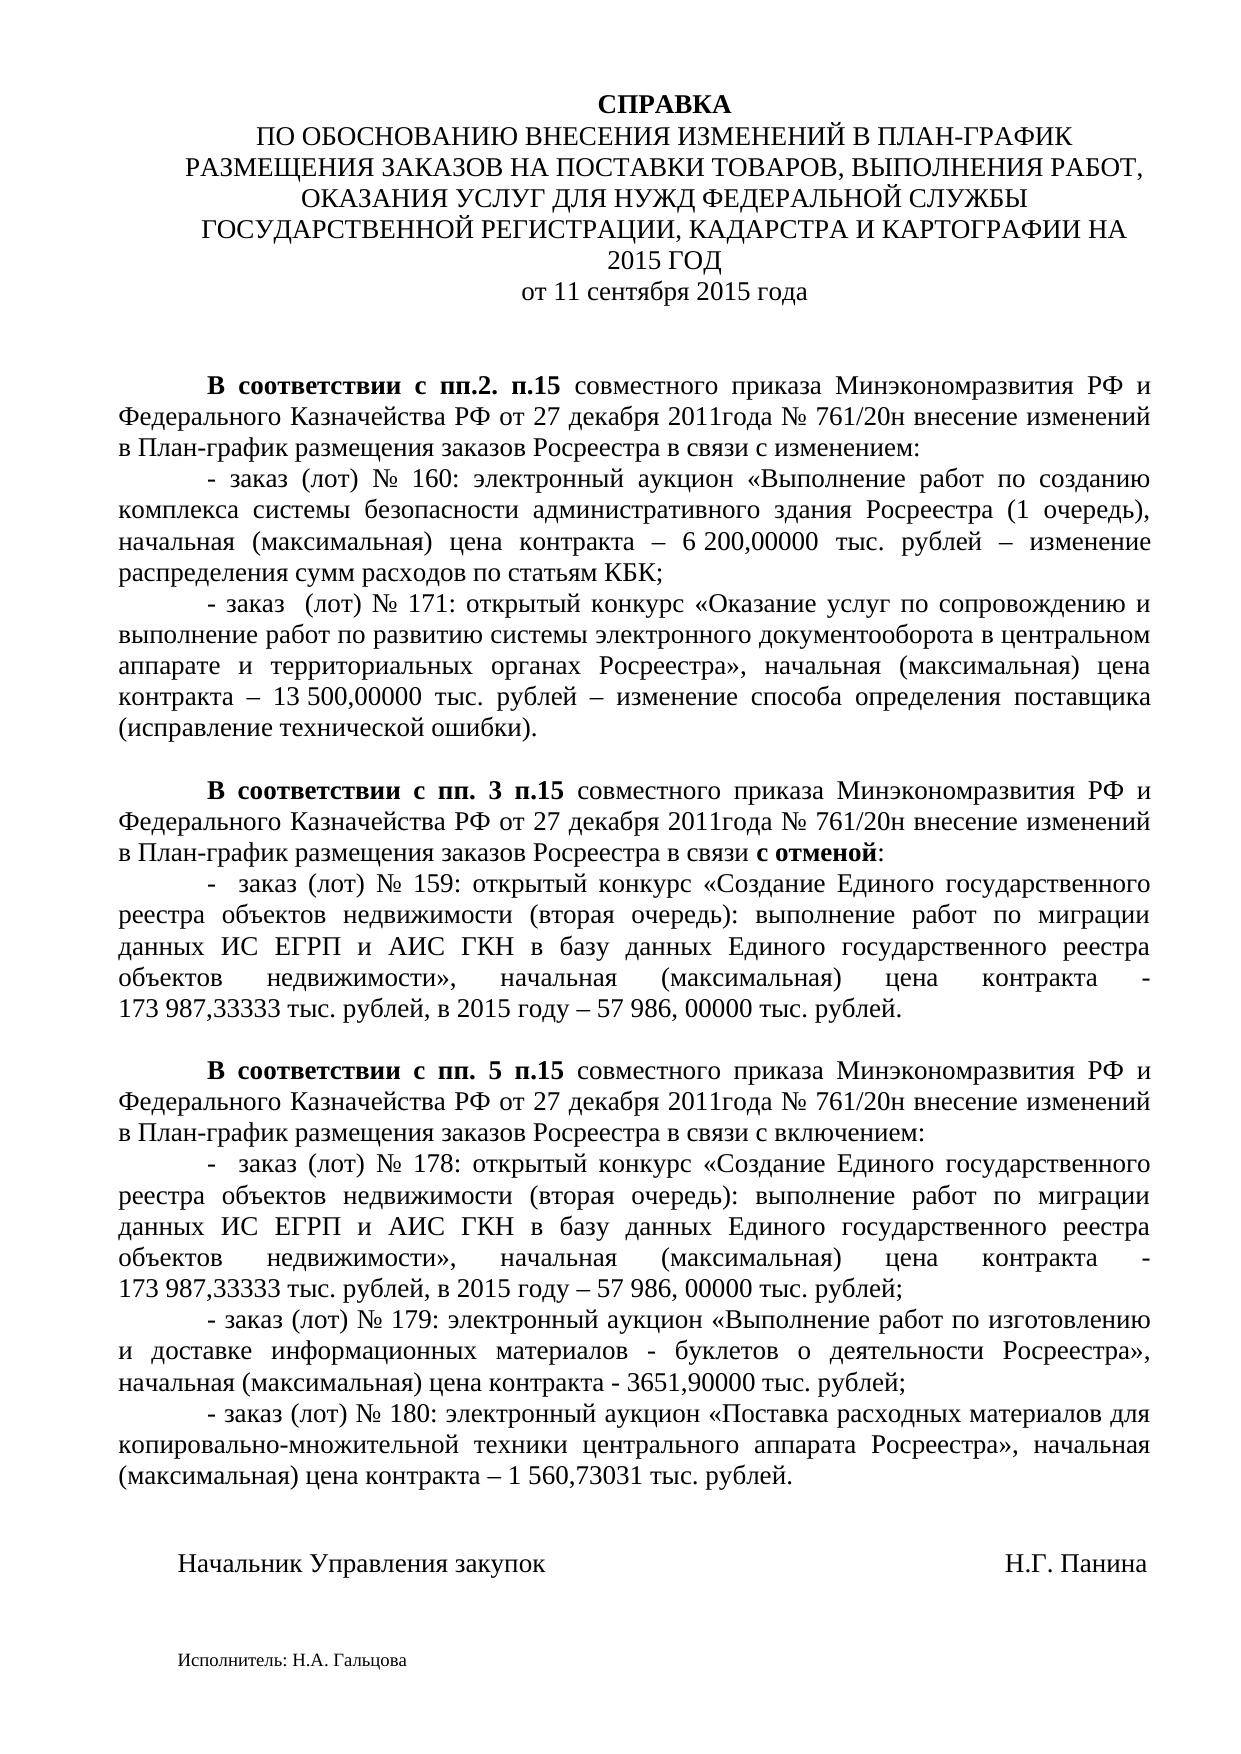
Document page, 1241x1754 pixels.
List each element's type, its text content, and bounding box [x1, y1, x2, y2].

text - заказ (лот) № 178: открытый конкурс «Создание Единого государственного реестра объектов недвижимости (вторая очередь): выполнение работ по миграции данных ИС ЕГРП и АИС ГКН в базу данных Единого государственного реестра объектов недвижимости», начальная (максимальная) цена контракта - 173 987,33333 тыс. рублей, в 2015 году – 57 986, 00000 тыс. рублей; [118, 1148, 1152, 1303]
text СПРАВКА [177, 89, 1152, 120]
text - заказ (лот) № 160: электронный аукцион «Выполнение работ по созданию комплекса системы безопасности административного здания Росреестра (1 очередь), начальная (максимальная) цена контракта – 6 200,00000 тыс. рублей – изменение распределения сумм расходов по статьям КБК; [118, 462, 1152, 587]
text - заказ (лот) № 180: электронный аукцион «Поставка расходных материалов для копировально-множительной техники центрального аппарата Росреестра», начальная (максимальная) цена контракта – 1 560,73031 тыс. рублей. [118, 1397, 1152, 1490]
text - заказ (лот) № 179: электронный аукцион «Выполнение работ по изготовлению и доставке информационных материалов - буклетов о деятельности Росреестра», начальная (максимальная) цена контракта - 3651,90000 тыс. рублей; [118, 1303, 1152, 1397]
text В соответствии с пп. 5 п.15 совместного приказа Минэкономразвития РФ и Федерального Казначейства РФ от 27 декабря 2011года № 761/20н внесение изменений в План-график размещения заказов Росреестра в связи с включением: [118, 1054, 1152, 1148]
text ПО ОБОСНОВАНИЮ ВНЕСЕНИЯ ИЗМЕНЕНИЙ В ПЛАН-ГРАФИК РАЗМЕЩЕНИЯ ЗАКАЗОВ НА ПОСТАВКИ ТОВАРОВ, ВЫПОЛНЕНИЯ РАБОТ, ОКАЗАНИЯ УСЛУГ ДЛЯ НУЖД ФЕДЕРАЛЬНОЙ СЛУЖБЫ ГОСУДАРСТВЕННОЙ РЕГИСТРАЦИИ, КАДАРСТРА И КАРТОГРАФИИ НА 2015 ГОД [177, 120, 1152, 276]
text В соответствии с пп.2. п.15 совместного приказа Минэкономразвития РФ и Федерального Казначейства РФ от 27 декабря 2011года № 761/20н внесение изменений в План-график размещения заказов Росреестра в связи с изменением: [118, 369, 1152, 462]
text В соответствии с пп. 3 п.15 совместного приказа Минэкономразвития РФ и Федерального Казначейства РФ от 27 декабря 2011года № 761/20н внесение изменений в План-график размещения заказов Росреестра в связи с отменой: [118, 774, 1152, 867]
text Исполнитель: Н.А. Гальцова [177, 1649, 1152, 1671]
text - заказ (лот) № 171: открытый конкурс «Оказание услуг по сопровождению и выполнение работ по развитию системы электронного документооборота в центральном аппарате и территориальных органах Росреестра», начальная (максимальная) цена контракта – 13 500,00000 тыс. рублей – изменение способа определения поставщика (исправление технической ошибки). [118, 587, 1152, 743]
text Начальник Управления закупок Н.Г. Панина [177, 1547, 1152, 1578]
text - заказ (лот) № 159: открытый конкурс «Создание Единого государственного реестра объектов недвижимости (вторая очередь): выполнение работ по миграции данных ИС ЕГРП и АИС ГКН в базу данных Единого государственного реестра объектов недвижимости», начальная (максимальная) цена контракта - 173 987,33333 тыс. рублей, в 2015 году – 57 986, 00000 тыс. рублей. [118, 867, 1152, 1023]
text от 11 сентября 2015 года [177, 276, 1152, 307]
